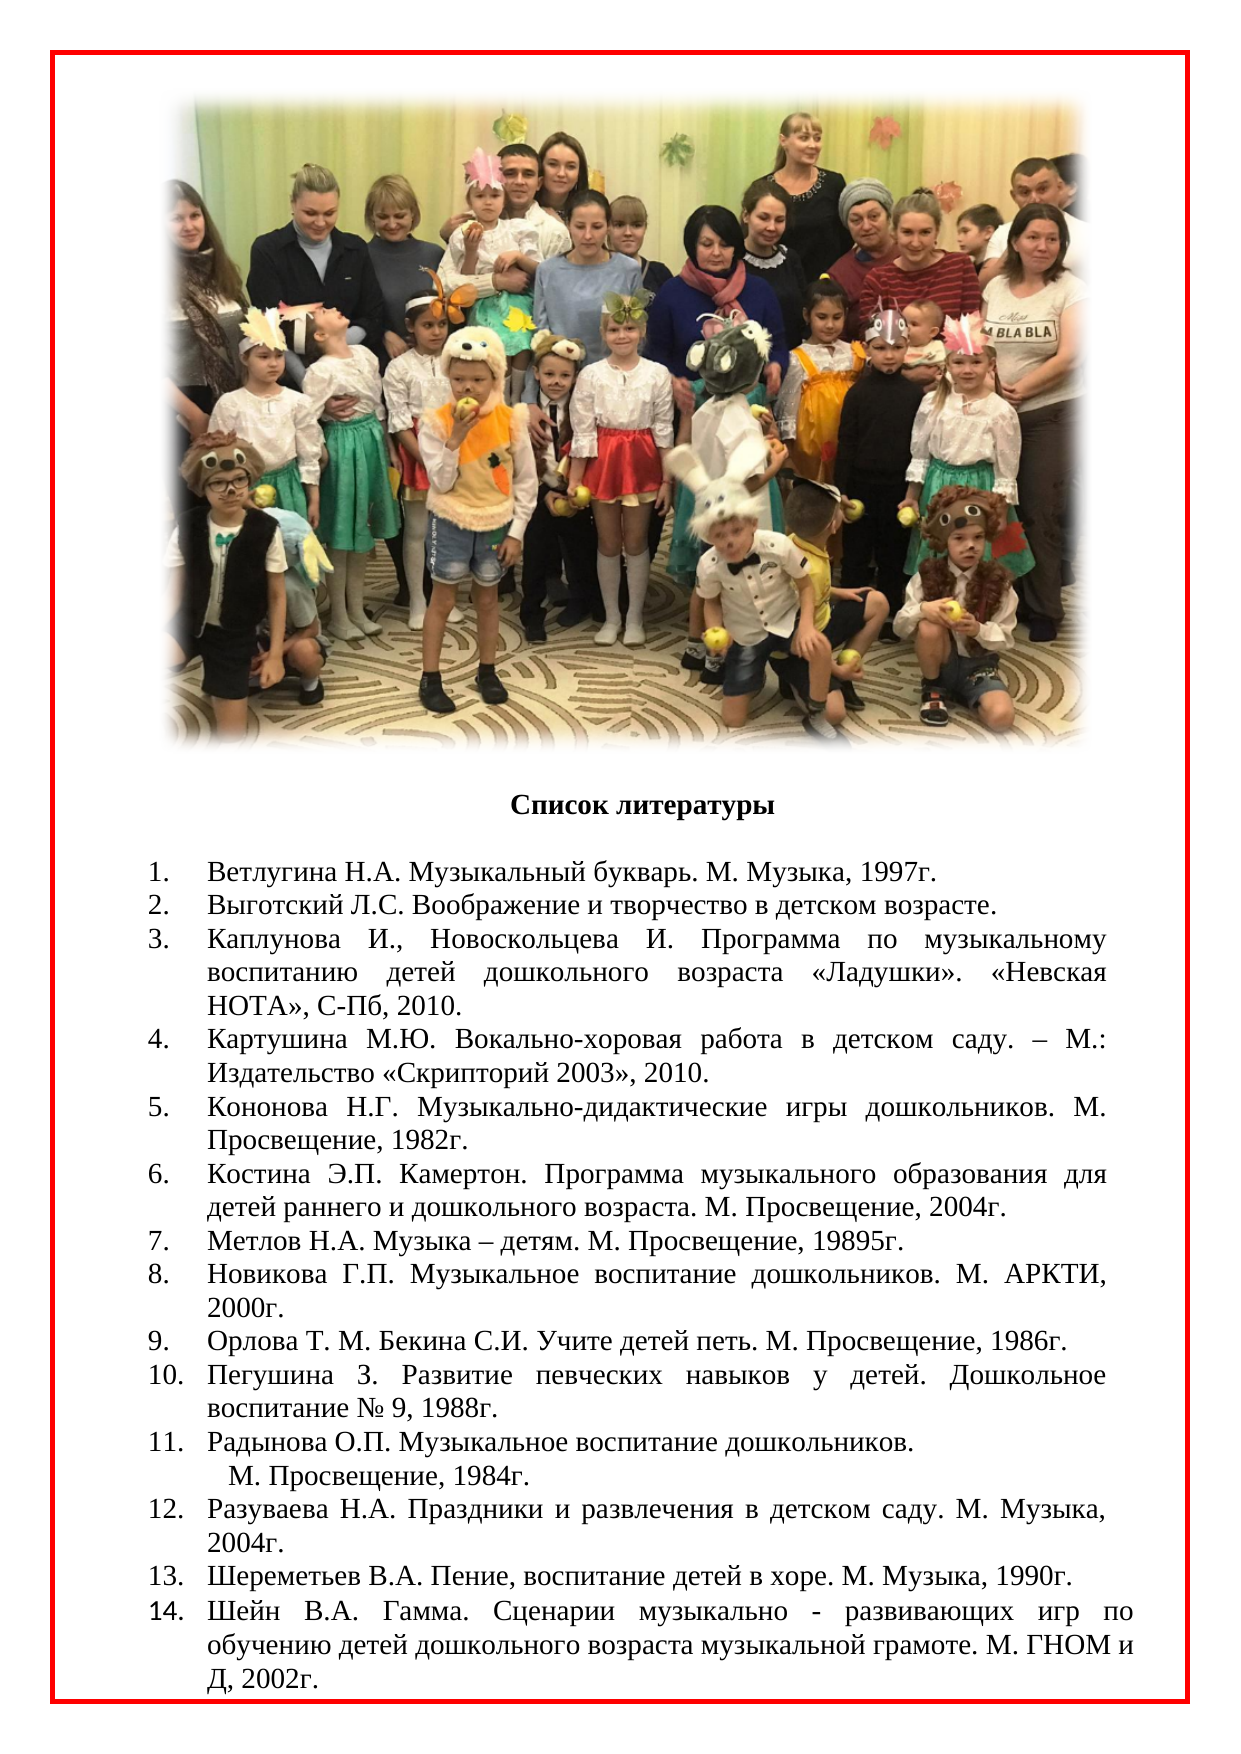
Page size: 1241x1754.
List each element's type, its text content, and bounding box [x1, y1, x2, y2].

list Кононова Н.Г. Музыкально-дидактические игры дошкольников. М. Просвещение, 1982г. [148, 1089, 1107, 1156]
list Пегушина З. Развитие певческих навыков у детей. Дошкольное воспитание № 9, 1988г. [148, 1357, 1107, 1424]
list Метлов Н.А. Музыка – детям. М. Просвещение, 19895г. [148, 1223, 1107, 1256]
list Шереметьев В.А. Пение, воспитание детей в хоре. М. Музыка, 1990г. [148, 1558, 1107, 1592]
list Радынова О.П. Музыкальное воспитание дошкольников. [148, 1424, 1107, 1458]
list Ветлугина Н.А. Музыкальный букварь. М. Музыка, 1997г. [148, 854, 1107, 887]
list Картушина М.Ю. Вокально-хоровая работа в детском саду. – М.: Издательство «Скрипторий 2003», 2010. [148, 1022, 1107, 1089]
list Каплунова И., Новоскольцева И. Программа по музыкальному воспитанию детей дошкольного возраста «Ладушки». «Невская НОТА», С-Пб, 2010. [148, 921, 1107, 1022]
list Костина Э.П. Камертон. Программа музыкального образования для детей раннего и дошкольного возраста. М. Просвещение, 2004г. [148, 1156, 1107, 1223]
text М. Просвещение, 1984г. [148, 1458, 1107, 1491]
picture [188, 117, 1064, 725]
text Список литературы [177, 787, 1107, 820]
list Орлова Т. М. Бекина С.И. Учите детей петь. М. Просвещение, 1986г. [148, 1323, 1107, 1357]
list Разуваева Н.А. Праздники и развлечения в детском саду. М. Музыка, 2004г. [148, 1491, 1107, 1558]
list Шейн В.А. Гамма. Сценарии музыкально - развивающих игр по обучению детей дошкольного возраста музыкальной грамоте. М. ГНОМ и Д, 2002г. [148, 1592, 1135, 1694]
list Выготский Л.С. Воображение и творчество в детском возрасте. [148, 887, 1107, 921]
list Новикова Г.П. Музыкальное воспитание дошкольников. М. АРКТИ, 2000г. [148, 1256, 1107, 1323]
